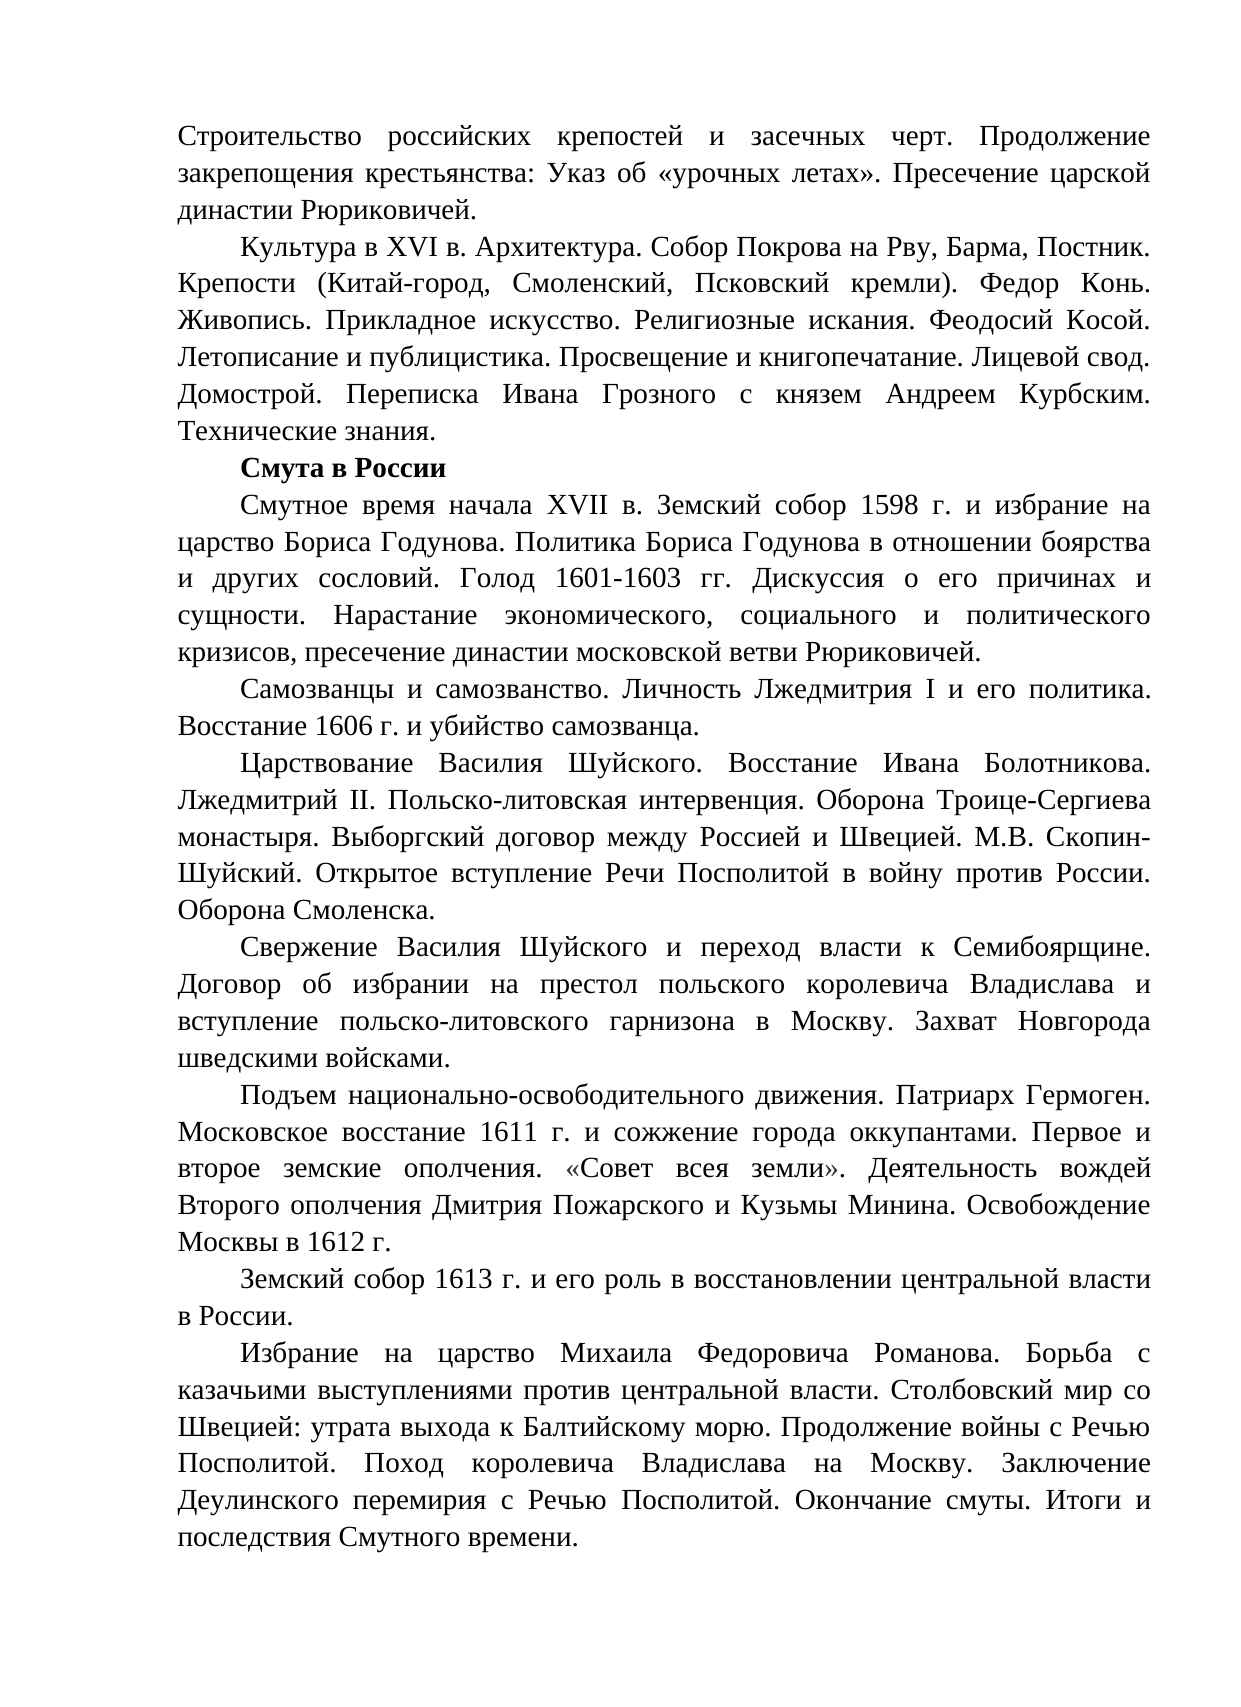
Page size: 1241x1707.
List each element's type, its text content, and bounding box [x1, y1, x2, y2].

text Смута в России [177, 450, 1152, 483]
text Культура в XVI в. Архитектура. Собор Покрова на Рву, Барма, Постник. Крепости (Китай-город, Смоленский, Псковский кремли). Федор Конь. Живопись. Прикладное искусство. Религиозные искания. Феодосий Косой. Летописание и публицистика. Просвещение и книгопечатание. Лицевой свод. Домострой. Переписка Ивана Грозного с князем Андреем Курбским. Технические знания. [177, 229, 1152, 447]
text Избрание на царство Михаила Федоровича Романова. Борьба с казачьими выступлениями против центральной власти. Столбовский мир со Швецией: утрата выхода к Балтийскому морю. Продолжение войны с Речью Посполитой. Поход королевича Владислава на Москву. Заключение Деулинского перемирия с Речью Посполитой. Окончание смуты. Итоги и последствия Смутного времени. [177, 1335, 1152, 1553]
text Самозванцы и самозванство. Личность Лжедмитрия I и его политика. Восстание 1606 г. и убийство самозванца. [177, 671, 1152, 742]
text Подъем национально-освободительного движения. Патриарх Гермоген. Московское восстание 1611 г. и сожжение города оккупантами. Первое и второе земские ополчения. «Совет всея земли». Деятельность вождей Второго ополчения Дмитрия Пожарского и Кузьмы Минина. Освобождение Москвы в 1612 г. [177, 1077, 1152, 1258]
text Царствование Василия Шуйского. Восстание Ивана Болотникова. Лжедмитрий II. Польско-литовская интервенция. Оборона Троице-Сергиева монастыря. Выборгский договор между Россией и Швецией. М.В. Скопин-Шуйский. Открытое вступление Речи Посполитой в войну против России. Оборона Смоленска. [177, 745, 1152, 926]
text Земский собор 1613 г. и его роль в восстановлении центральной власти в России. [177, 1261, 1152, 1332]
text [177, 118, 1152, 225]
text Свержение Василия Шуйского и переход власти к Семибоярщине. Договор об избрании на престол польского королевича Владислава и вступление польско-литовского гарнизона в Москву. Захват Новгорода шведскими войсками. [177, 929, 1152, 1073]
text Смутное время начала XVII в. Земский собор 1598 г. и избрание на царство Бориса Годунова. Политика Бориса Годунова в отношении боярства и других сословий. Голод 1601-1603 гг. Дискуссия о его причинах и сущности. Нарастание экономического, социального и политического кризисов, пресечение династии московской ветви Рюриковичей. [177, 487, 1152, 668]
